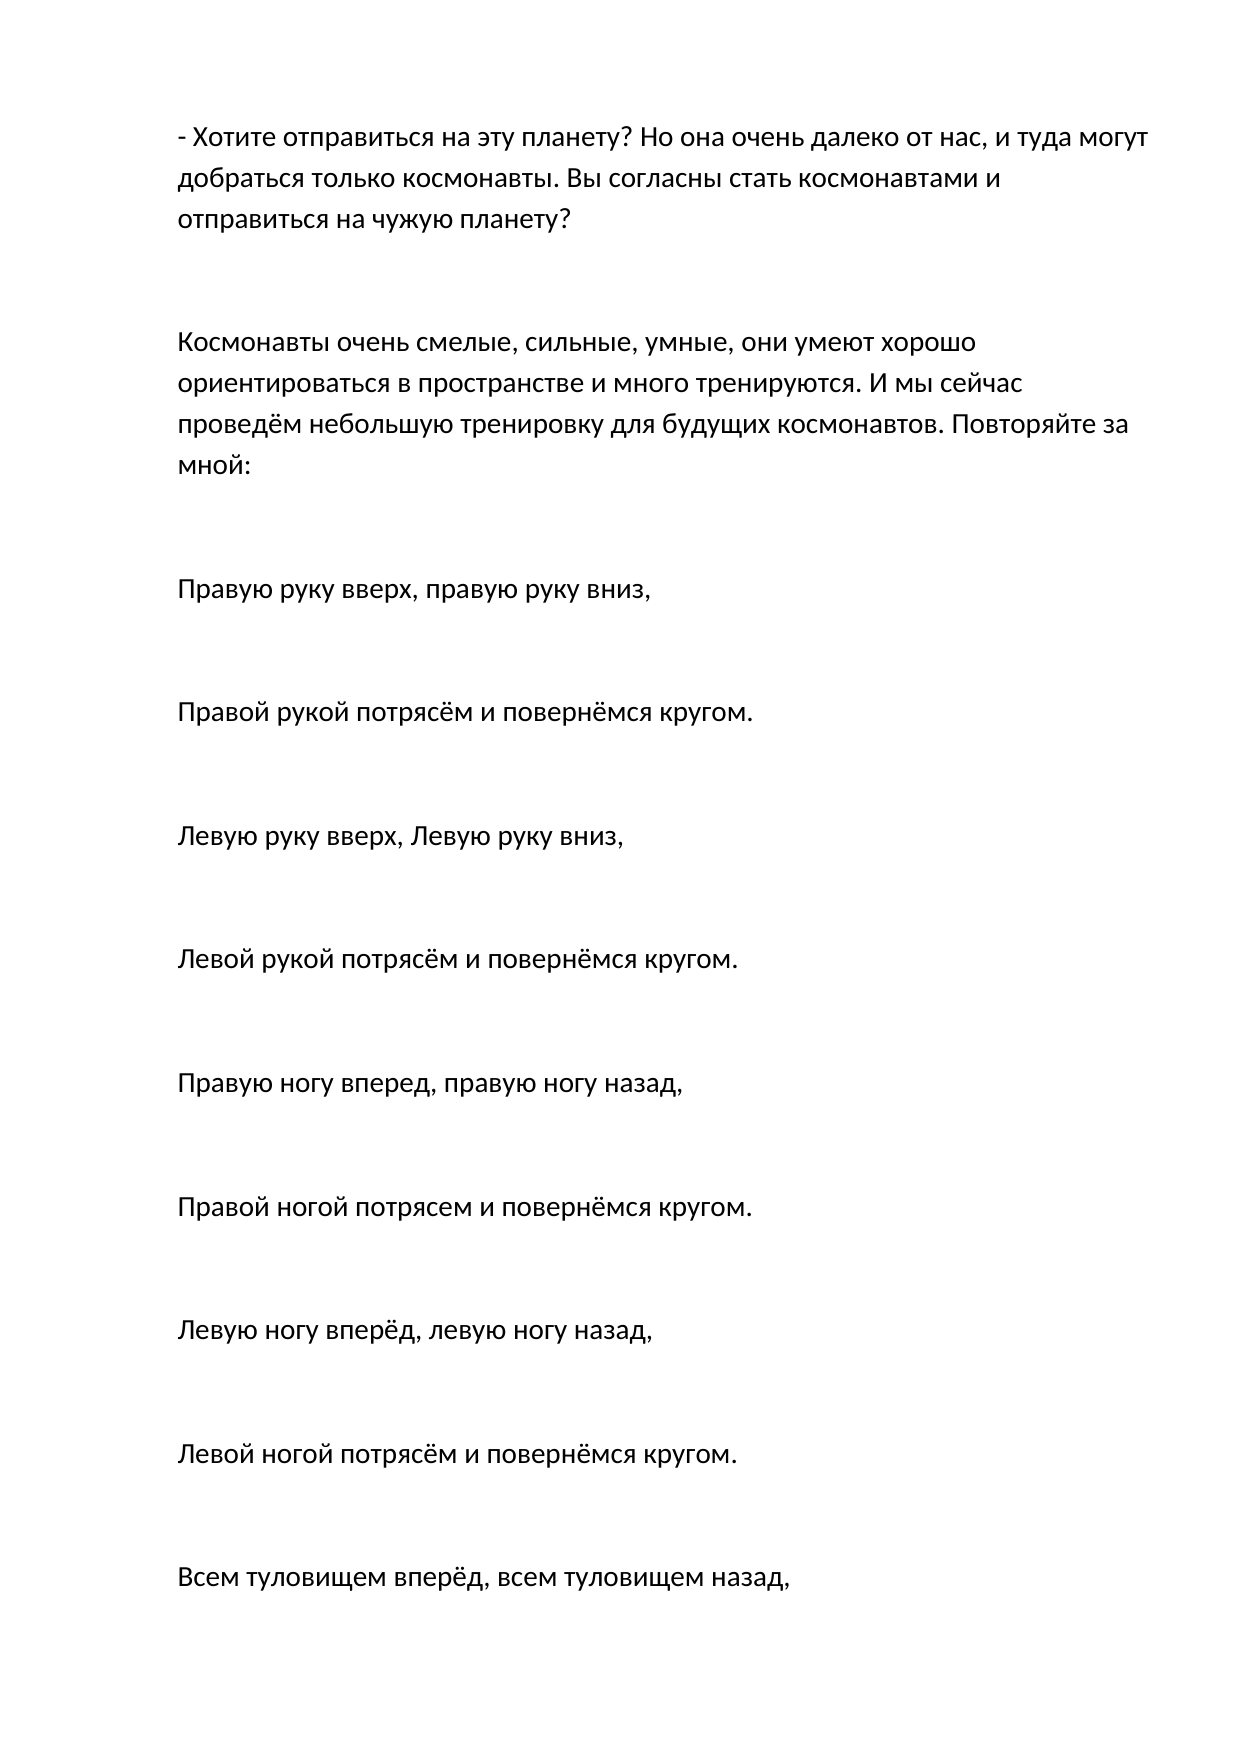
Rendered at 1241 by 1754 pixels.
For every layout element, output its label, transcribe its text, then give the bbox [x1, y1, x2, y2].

text Левую ногу вперёд, левую ногу назад, [177, 1311, 1152, 1347]
text Левой ногой потрясём и повернёмся кругом. [177, 1435, 1152, 1470]
text Правой рукой потрясём и повернёмся кругом. [177, 693, 1152, 729]
text Левой рукой потрясём и повернёмся кругом. [177, 941, 1152, 976]
text Правую ногу вперед, правую ногу назад, [177, 1064, 1152, 1100]
text Космонавты очень смелые, сильные, умные, они умеют хорошо ориентироваться в пространстве и много тренируются. И мы сейчас проведём небольшую тренировку для будущих космонавтов. Повторяйте за мной: [177, 323, 1152, 482]
text Левую руку вверх, Левую руку вниз, [177, 817, 1152, 853]
text Всем туловищем вперёд, всем туловищем назад, [177, 1558, 1152, 1594]
text Правой ногой потрясем и повернёмся кругом. [177, 1188, 1152, 1223]
text Правую руку вверх, правую руку вниз, [177, 570, 1152, 606]
text - Хотите отправиться на эту планету? Но она очень далеко от нас, и туда могут добраться только космонавты. Вы согласны стать космонавтами и отправиться на чужую планету? [177, 118, 1152, 236]
